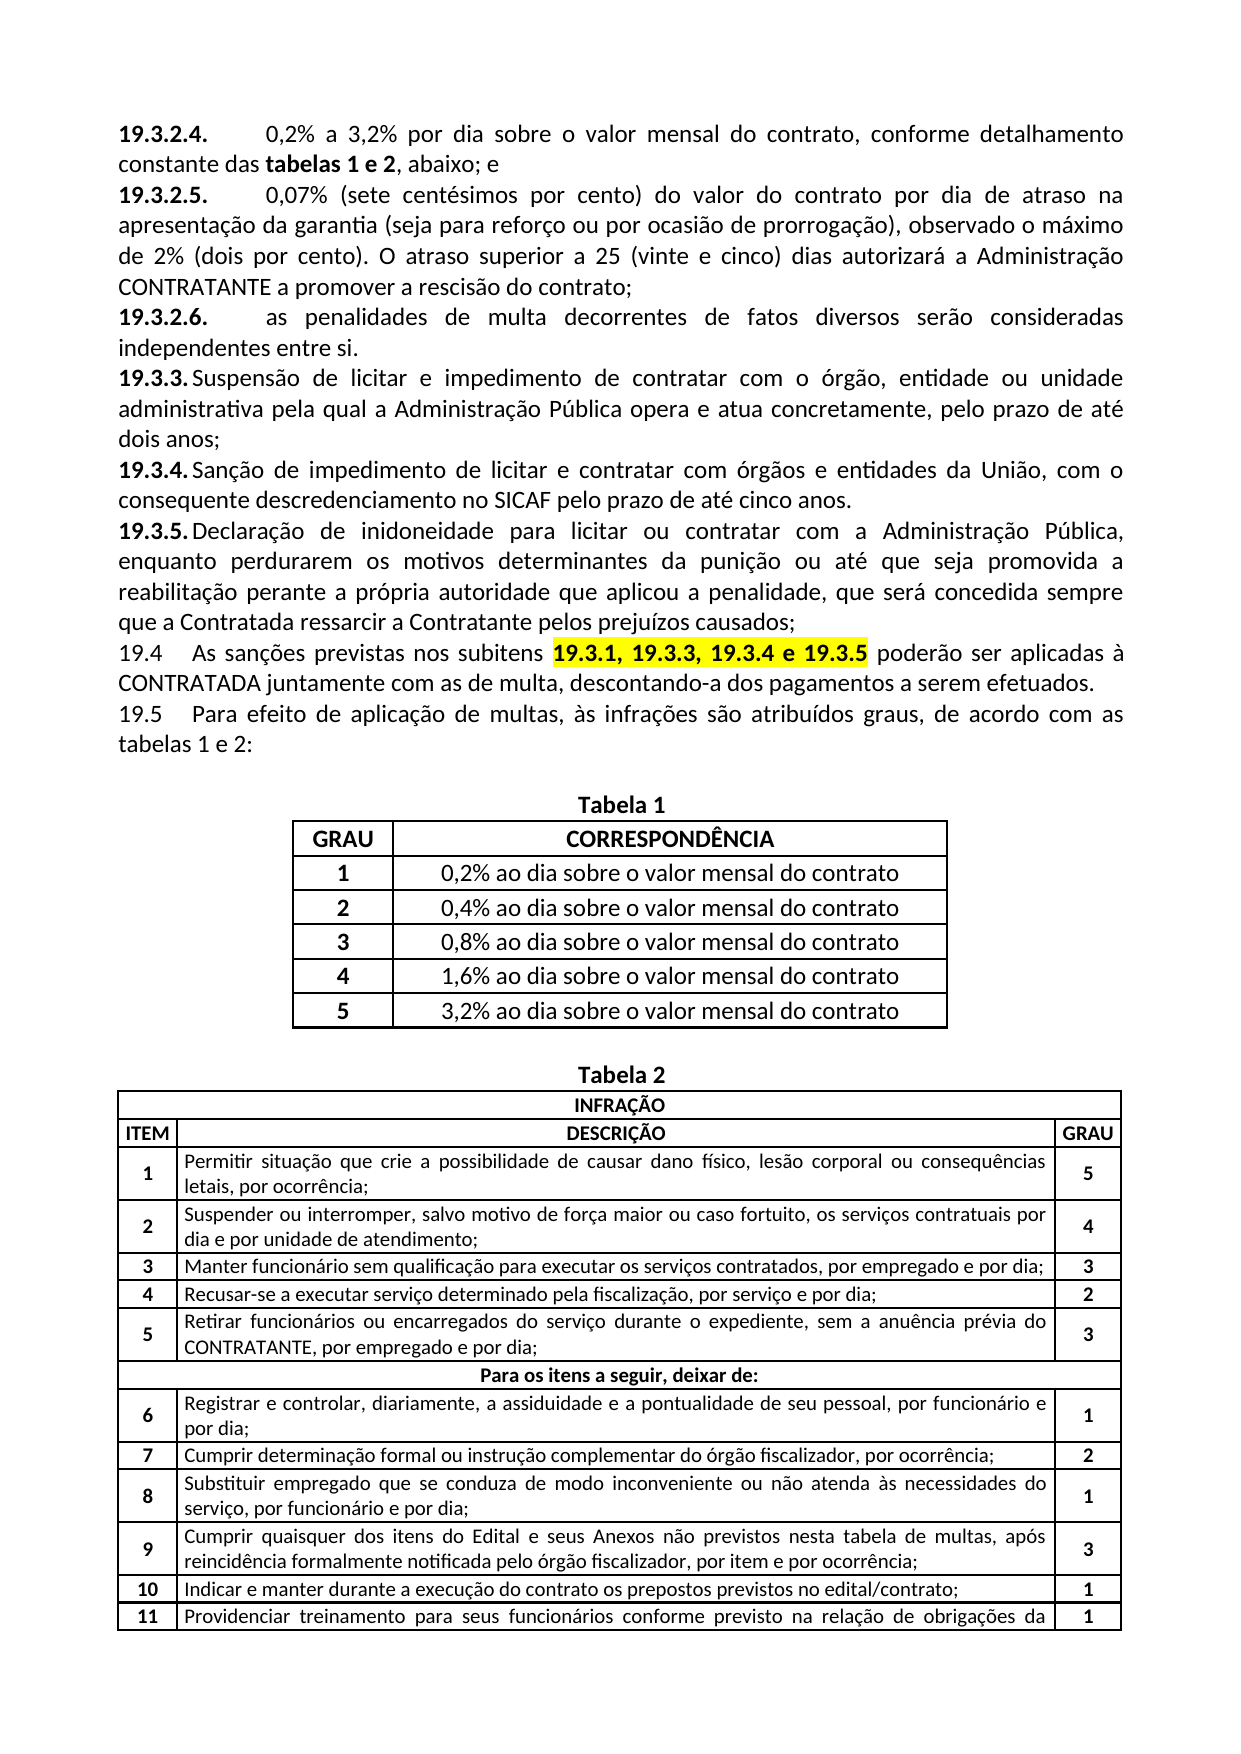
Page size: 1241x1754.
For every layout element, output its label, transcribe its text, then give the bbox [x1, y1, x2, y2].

table_cell ITEM [119, 1120, 176, 1146]
list 0,2% a 3,2% por dia sobre o valor mensal do contrato, conforme detalhamento constante das tabelas 1 e 2, abaixo; e [118, 118, 1125, 179]
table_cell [178, 1604, 1054, 1629]
table_cell 6 [119, 1390, 176, 1441]
table_cell 4 [294, 960, 392, 992]
table_cell 3 [294, 925, 392, 958]
table_cell 2 [294, 891, 392, 923]
table_cell 11 [119, 1604, 176, 1629]
text Tabela 2 [118, 1059, 1125, 1089]
table_cell 1 [1056, 1604, 1120, 1629]
table_cell 0,8% ao dia sobre o valor mensal do contrato [394, 925, 946, 958]
table_cell 1 [1056, 1470, 1120, 1521]
table_cell 5 [294, 994, 392, 1026]
table_cell 7 [119, 1443, 176, 1468]
table_cell 1 [294, 857, 392, 889]
table_cell GRAU [1056, 1120, 1120, 1146]
list Para efeito de aplicação de multas, às infrações são atribuídos graus, de acordo com as tabelas 1 e 2: [118, 698, 1125, 759]
table_cell 1 [1056, 1390, 1120, 1441]
table_cell 5 [119, 1309, 176, 1359]
table_cell Registrar e controlar, diariamente, a assiduidade e a pontualidade de seu pessoal, por funcionário e por dia; [178, 1390, 1054, 1441]
list Declaração de inidoneidade para licitar ou contratar com a Administração Pública, enquanto perdurarem os motivos determinantes da punição ou até que seja promovida a reabilitação perante a própria autoridade que aplicou a penalidade, que será concedida sempre que a Contratada ressarcir a Contratante pelos prejuízos causados; [118, 515, 1125, 637]
table_cell Manter funcionário sem qualificação para executar os serviços contratados, por empregado e por dia; [178, 1254, 1054, 1279]
list Sanção de impedimento de licitar e contratar com órgãos e entidades da União, com o consequente descredenciamento no SICAF pelo prazo de até cinco anos. [118, 454, 1125, 515]
table_cell 4 [1056, 1201, 1120, 1252]
table_cell 10 [119, 1576, 176, 1601]
table_cell 2 [1056, 1281, 1120, 1307]
table_cell 2 [1056, 1443, 1120, 1468]
table_cell 2 [119, 1201, 176, 1252]
table_cell DESCRIÇÃO [178, 1120, 1054, 1146]
table_cell Cumprir quaisquer dos itens do Edital e seus Anexos não previstos nesta tabela de multas, após reincidência formalmente notificada pelo órgão fiscalizador, por item e por ocorrência; [178, 1523, 1054, 1574]
table_cell Indicar e manter durante a execução do contrato os prepostos previstos no edital/contrato; [178, 1576, 1054, 1601]
table_cell Permitir situação que crie a possibilidade de causar dano físico, lesão corporal ou consequências letais, por ocorrência; [178, 1148, 1054, 1199]
table_cell 9 [119, 1523, 176, 1574]
text Tabela 1 [118, 789, 1125, 820]
table_cell 4 [119, 1281, 176, 1307]
table_cell 3 [1056, 1523, 1120, 1574]
table_cell 3 [1056, 1309, 1120, 1359]
table_cell 3,2% ao dia sobre o valor mensal do contrato [394, 994, 946, 1026]
table_cell 3 [1056, 1254, 1120, 1279]
table_cell 3 [119, 1254, 176, 1279]
table_cell Retirar funcionários ou encarregados do serviço durante o expediente, sem a anuência prévia do CONTRATANTE, por empregado e por dia; [178, 1309, 1054, 1359]
table_cell Suspender ou interromper, salvo motivo de força maior ou caso fortuito, os serviços contratuais por dia e por unidade de atendimento; [178, 1201, 1054, 1252]
list Suspensão de licitar e impedimento de contratar com o órgão, entidade ou unidade administrativa pela qual a Administração Pública opera e atua concretamente, pelo prazo de até dois anos; [118, 362, 1125, 454]
table_header CORRESPONDÊNCIA [394, 822, 946, 854]
table_cell Cumprir determinação formal ou instrução complementar do órgão fiscalizador, por ocorrência; [178, 1443, 1054, 1468]
table_cell 8 [119, 1470, 176, 1521]
list As sanções previstas nos subitens 19.3.1, 19.3.3, 19.3.4 e 19.3.5 poderão ser aplicadas à CONTRATADA juntamente com as de multa, descontando-a dos pagamentos a serem efetuados. [118, 637, 1125, 698]
table_cell 1 [119, 1148, 176, 1199]
table_cell 0,4% ao dia sobre o valor mensal do contrato [394, 891, 946, 923]
table_cell 1 [1056, 1576, 1120, 1601]
table_cell 5 [1056, 1148, 1120, 1199]
list 0,07% (sete centésimos por cento) do valor do contrato por dia de atraso na apresentação da garantia (seja para reforço ou por ocasião de prorrogação), observado o máximo de 2% (dois por cento). O atraso superior a 25 (vinte e cinco) dias autorizará a Administração CONTRATANTE a promover a rescisão do contrato; [118, 179, 1125, 301]
table_cell 0,2% ao dia sobre o valor mensal do contrato [394, 857, 946, 889]
table_cell Substituir empregado que se conduza de modo inconveniente ou não atenda às necessidades do serviço, por funcionário e por dia; [178, 1470, 1054, 1521]
list as penalidades de multa decorrentes de fatos diversos serão consideradas independentes entre si. [118, 301, 1125, 362]
table_header INFRAÇÃO [119, 1092, 1120, 1118]
table_cell Para os itens a seguir, deixar de: [119, 1362, 1120, 1388]
table_cell Recusar-se a executar serviço determinado pela fiscalização, por serviço e por dia; [178, 1281, 1054, 1307]
table_cell 1,6% ao dia sobre o valor mensal do contrato [394, 960, 946, 992]
table_header GRAU [294, 822, 392, 854]
